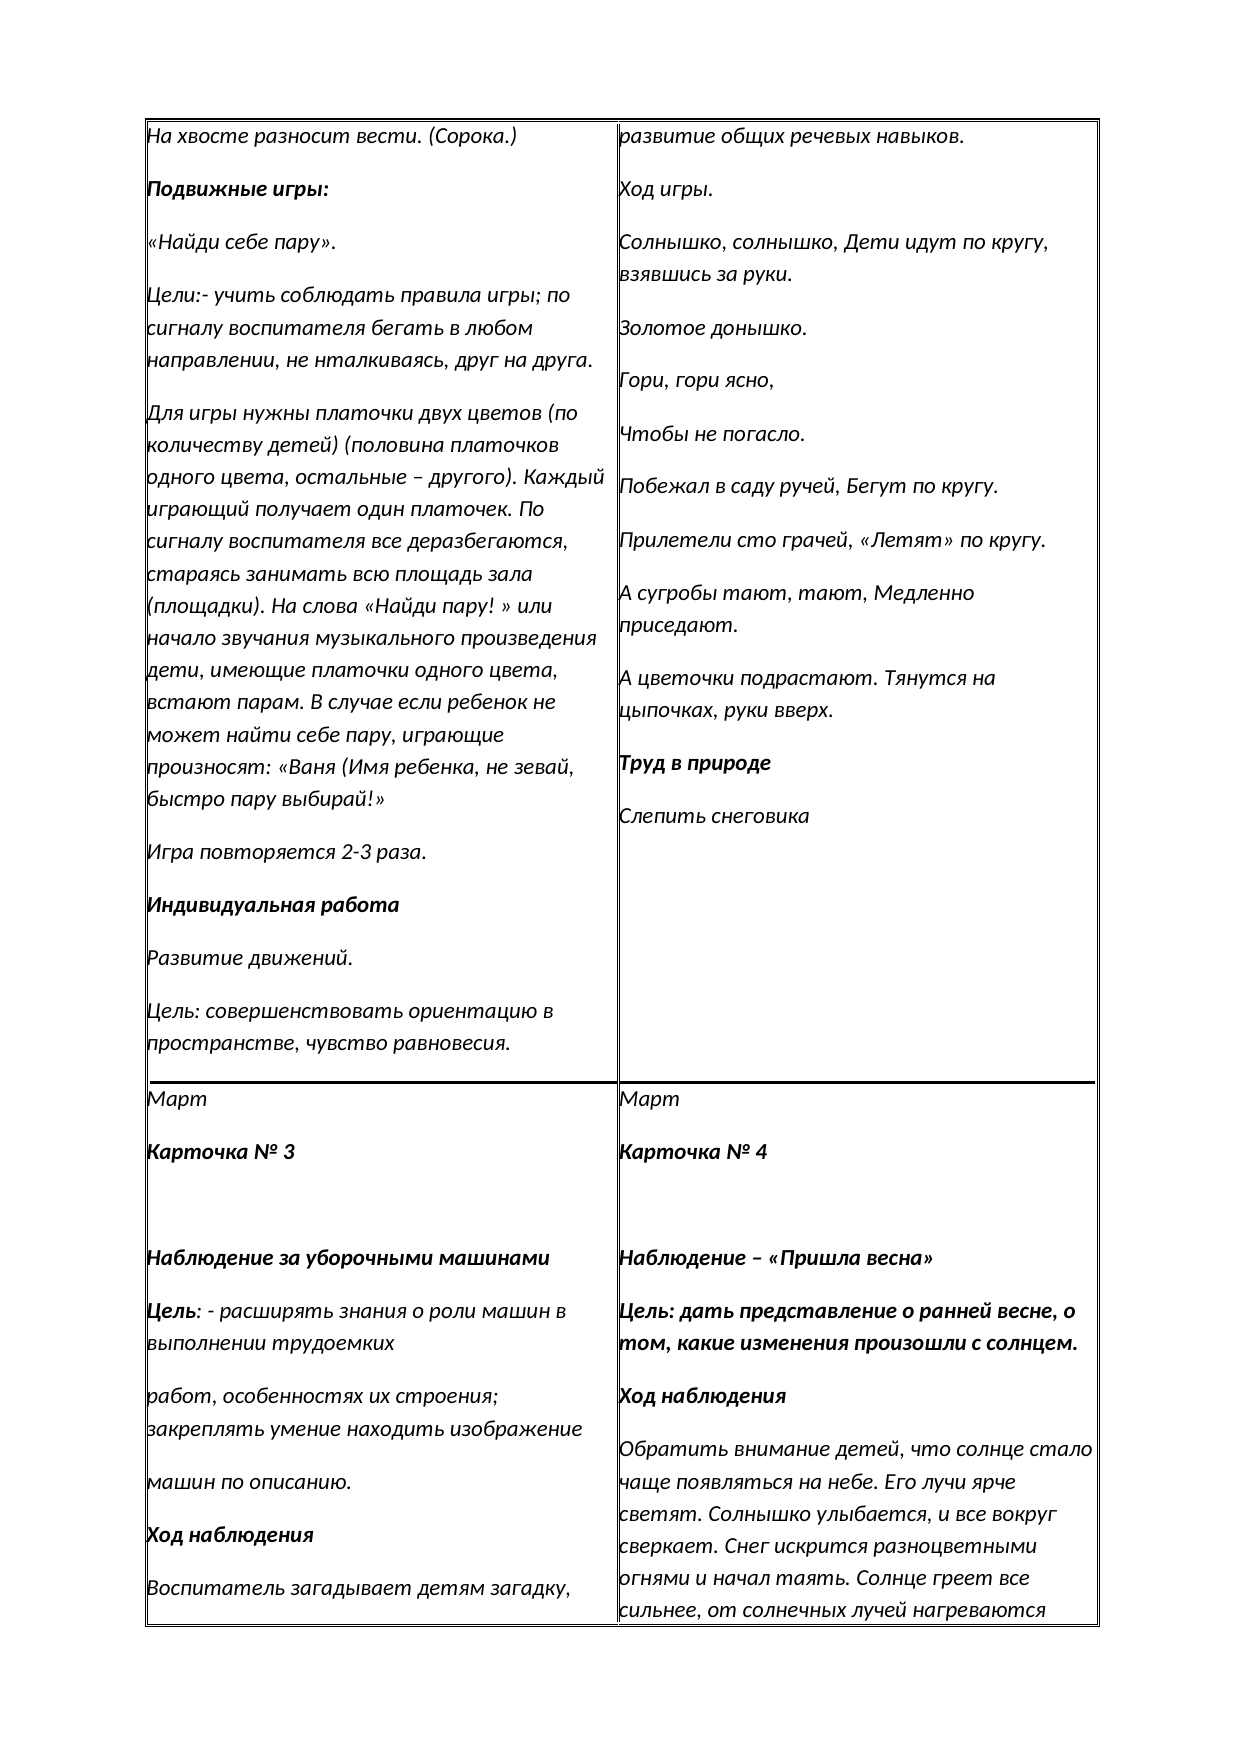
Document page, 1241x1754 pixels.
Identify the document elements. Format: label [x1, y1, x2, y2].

table_cell [148, 122, 619, 1081]
table_cell [619, 122, 1097, 1081]
table_cell [148, 1081, 619, 1623]
table_cell [619, 1081, 1097, 1623]
